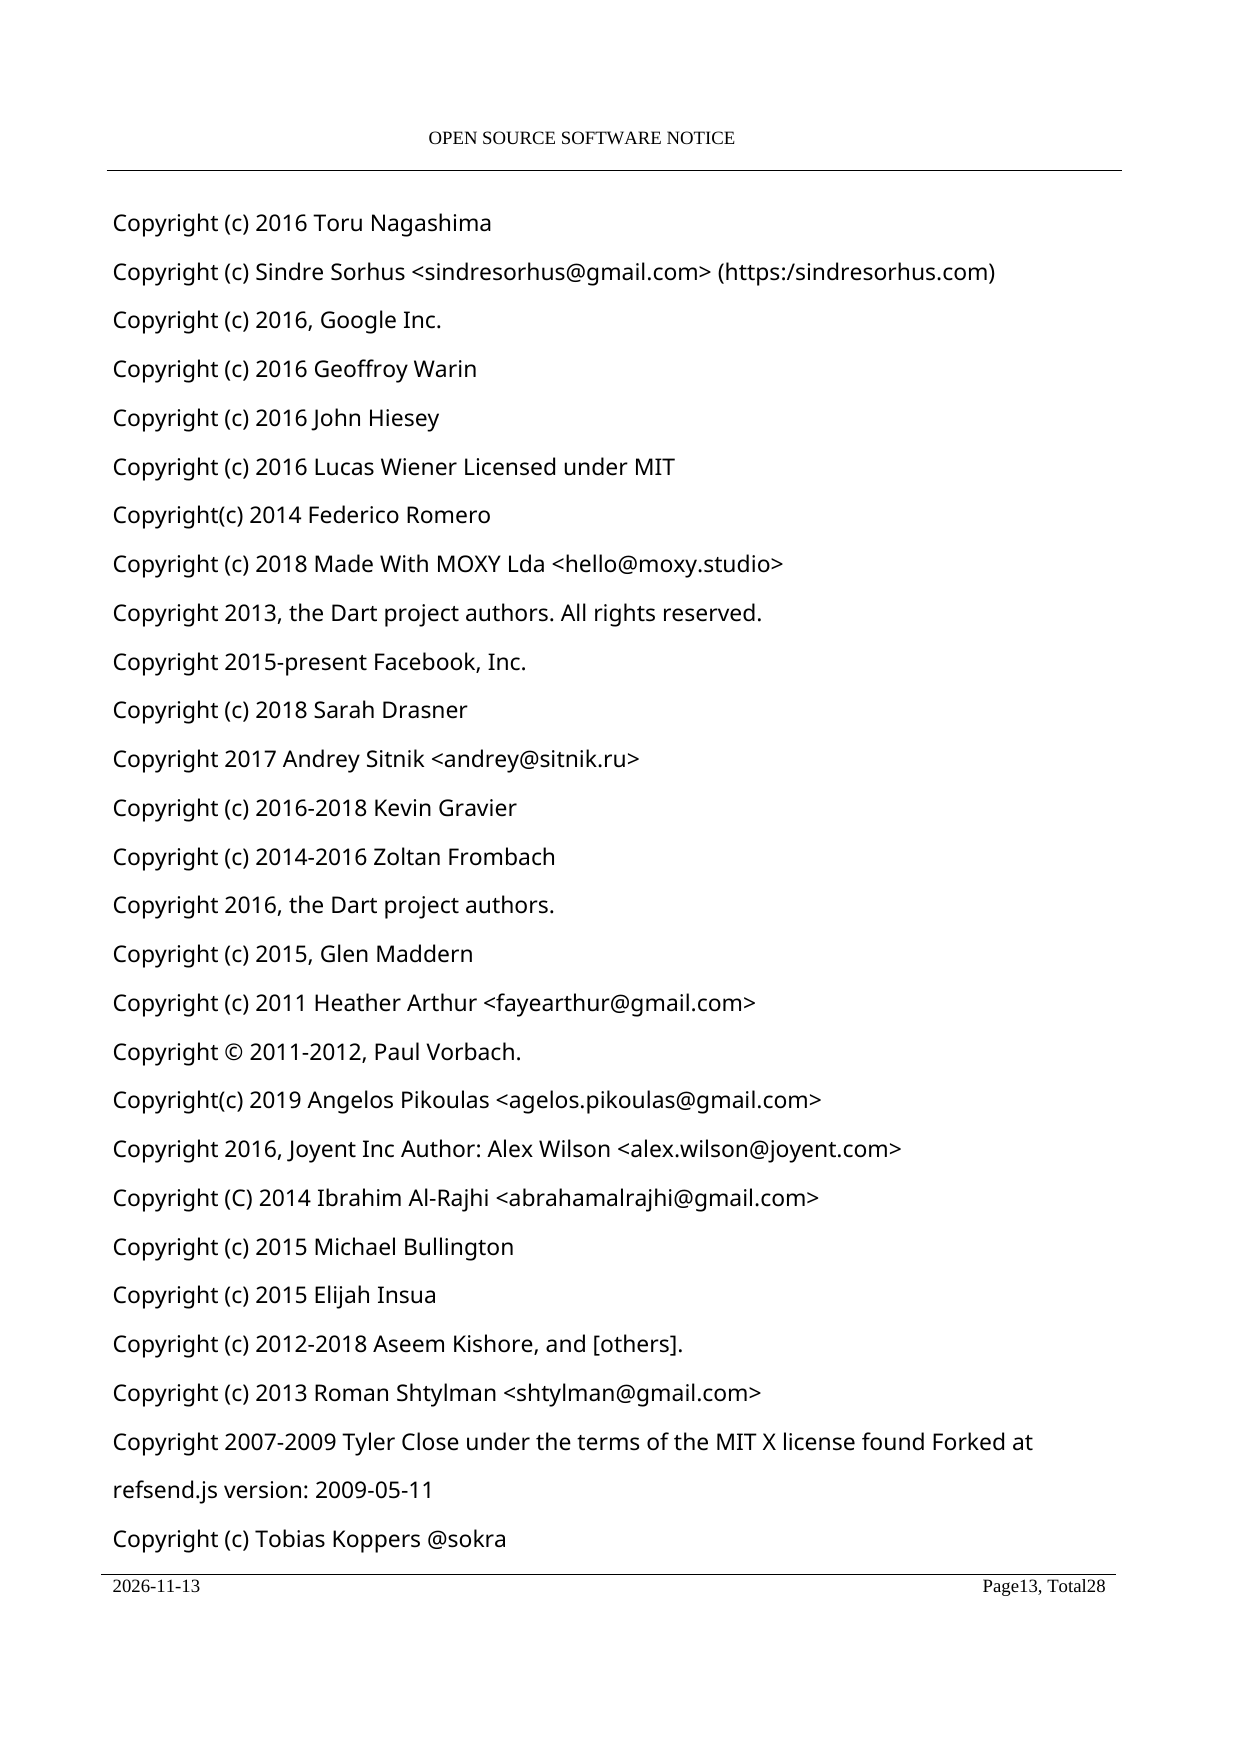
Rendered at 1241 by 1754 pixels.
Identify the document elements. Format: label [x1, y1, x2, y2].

text [112, 206, 1128, 1555]
